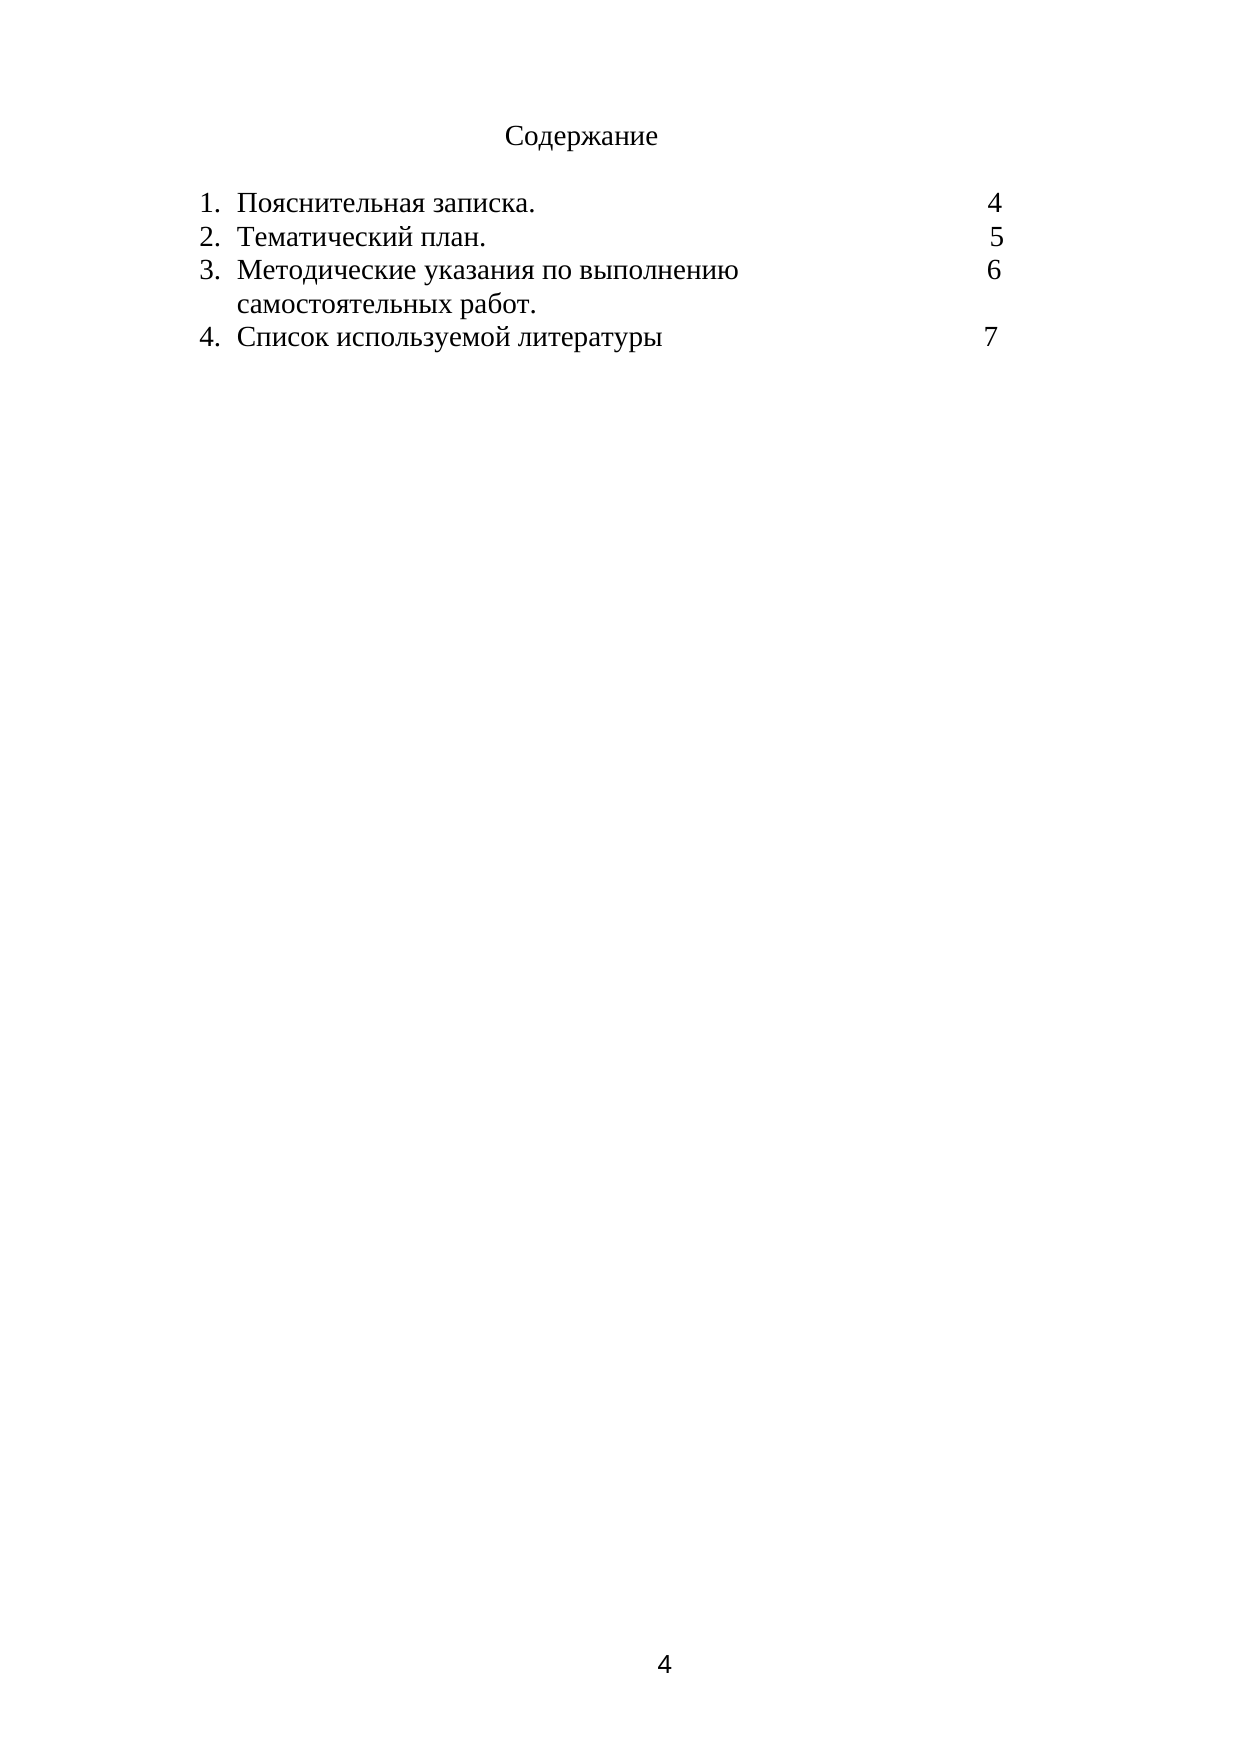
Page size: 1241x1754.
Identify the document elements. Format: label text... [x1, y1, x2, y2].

list Список используемой литературы 7 [199, 319, 1152, 353]
list Тематический план. 5 [199, 219, 1152, 252]
list Пояснительная записка. 4 [199, 185, 1152, 219]
list самостоятельных работ. [237, 286, 1152, 319]
text Содержание [177, 118, 1152, 152]
list Методические указания по выполнению 6 [199, 252, 1152, 286]
